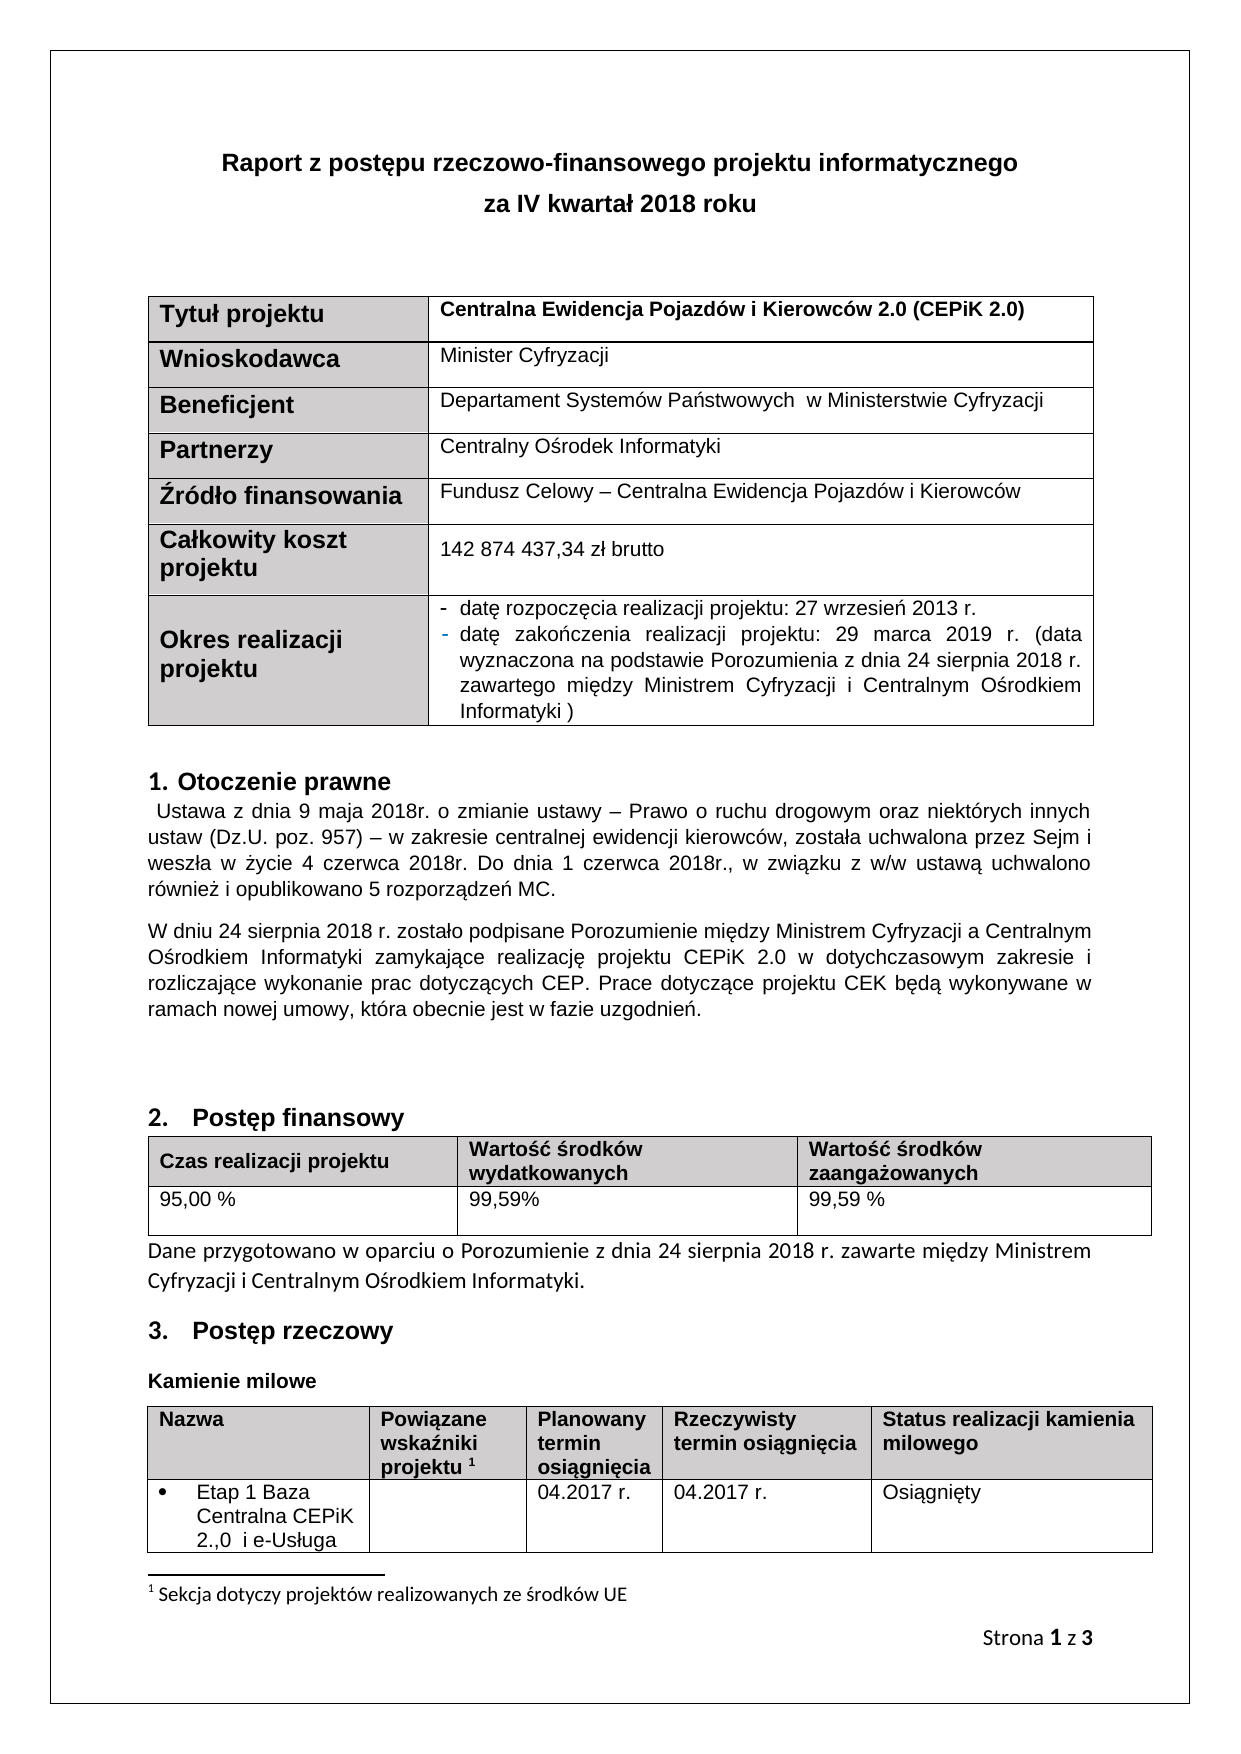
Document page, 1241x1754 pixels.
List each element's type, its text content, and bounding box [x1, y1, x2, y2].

table_cell Fundusz Celowy – Centralna Ewidencja Pojazdów i Kierowców [429, 479, 1093, 523]
text W dniu 24 sierpnia 2018 r. zostało podpisane Porozumienie między Ministrem Cyfryzacji a Centralnym Ośrodkiem Informatyki zamykające realizację projektu CEPiK 2.0 w dotychczasowym zakresie i rozliczające wykonanie prac dotyczących CEP. Prace dotyczące projektu CEK będą wykonywane w ramach nowej umowy, która obecnie jest w fazie uzgodnień. [148, 919, 1093, 1021]
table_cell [527, 1480, 662, 1552]
subtitle Otoczenie prawne [148, 764, 1063, 797]
table_header Wartość środków wydatkowanych [458, 1137, 797, 1186]
table_header Centralna Ewidencja Pojazdów i Kierowców 2.0 (CEPiK 2.0) [429, 297, 1093, 341]
table_cell 95,00 % [149, 1187, 457, 1235]
text Ustawa z dnia 9 maja 2018r. o zmianie ustawy – Prawo o ruchu drogowym oraz niektórych innych ustaw (Dz.U. poz. 957) – w zakresie centralnej ewidencji kierowców, została uchwalona przez Sejm i weszła w życie 4 czerwca 2018r. Do dnia 1 czerwca 2018r., w związku z w/w ustawą uchwalono również i opublikowano 5 rozporządzeń MC. [148, 799, 1093, 901]
table_cell Okres realizacji projektu [149, 596, 428, 725]
table_header Czas realizacji projektu [149, 1137, 457, 1186]
table_header Nazwa [148, 1407, 369, 1479]
text Dane przygotowano w oparciu o Porozumienie z dnia 24 sierpnia 2018 r. zawarte między Ministrem Cyfryzacji i Centralnym Ośrodkiem Informatyki. [148, 1236, 1093, 1294]
table_cell Wnioskodawca [149, 343, 428, 387]
table_cell datę rozpoczęcia realizacji projektu: 27 wrzesień 2013 r. datę zakończenia realizacji projektu: 29 marca 2019 r. (data wyznaczona na podstawie Porozumienia z dnia 24 sierpnia 2018 r. zawartego między Ministrem Cyfryzacji i Centralnym Ośrodkiem Informatyki ) [429, 596, 1093, 725]
table_cell [370, 1480, 526, 1552]
table_cell 04.2017 r. 11.2017 r. 02.2018 r. [663, 1480, 871, 1552]
table_cell Minister Cyfryzacji [429, 343, 1093, 387]
subtitle Postęp finansowy [148, 1100, 1093, 1133]
table_cell Centralny Ośrodek Informatyki [429, 434, 1093, 478]
table_cell Całkowity koszt projektu [149, 525, 428, 594]
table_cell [148, 1480, 369, 1552]
table_header Wartość środków zaangażowanych [798, 1137, 1151, 1186]
table_cell 142 874 437,34 zł brutto [429, 525, 1093, 594]
table_header Tytuł projektu [149, 297, 428, 341]
table_cell 99,59% [458, 1187, 797, 1235]
table_cell Źródło finansowania [149, 479, 428, 523]
table_cell 99,59 % [798, 1187, 1151, 1235]
table_cell Departament Systemów Państwowych w Ministerstwie Cyfryzacji [429, 388, 1093, 432]
table_header Powiązane wskaźniki projektu [370, 1407, 526, 1479]
table_header Rzeczywisty termin osiągnięcia [663, 1407, 871, 1479]
table_header Planowany termin osiągnięcia [527, 1407, 662, 1479]
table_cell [872, 1480, 1152, 1552]
table_cell Partnerzy [149, 434, 428, 478]
table_cell Beneficjent [149, 388, 428, 432]
subtitle za IV kwartał 2018 roku [148, 189, 1093, 217]
subtitle Raport z postępu rzeczowo-finansowego projektu informatycznego [148, 147, 1093, 176]
subtitle Postęp rzeczowy [148, 1313, 1093, 1346]
table_header Status realizacji kamienia milowego [872, 1407, 1152, 1479]
text Kamienie milowe [148, 1369, 1093, 1393]
